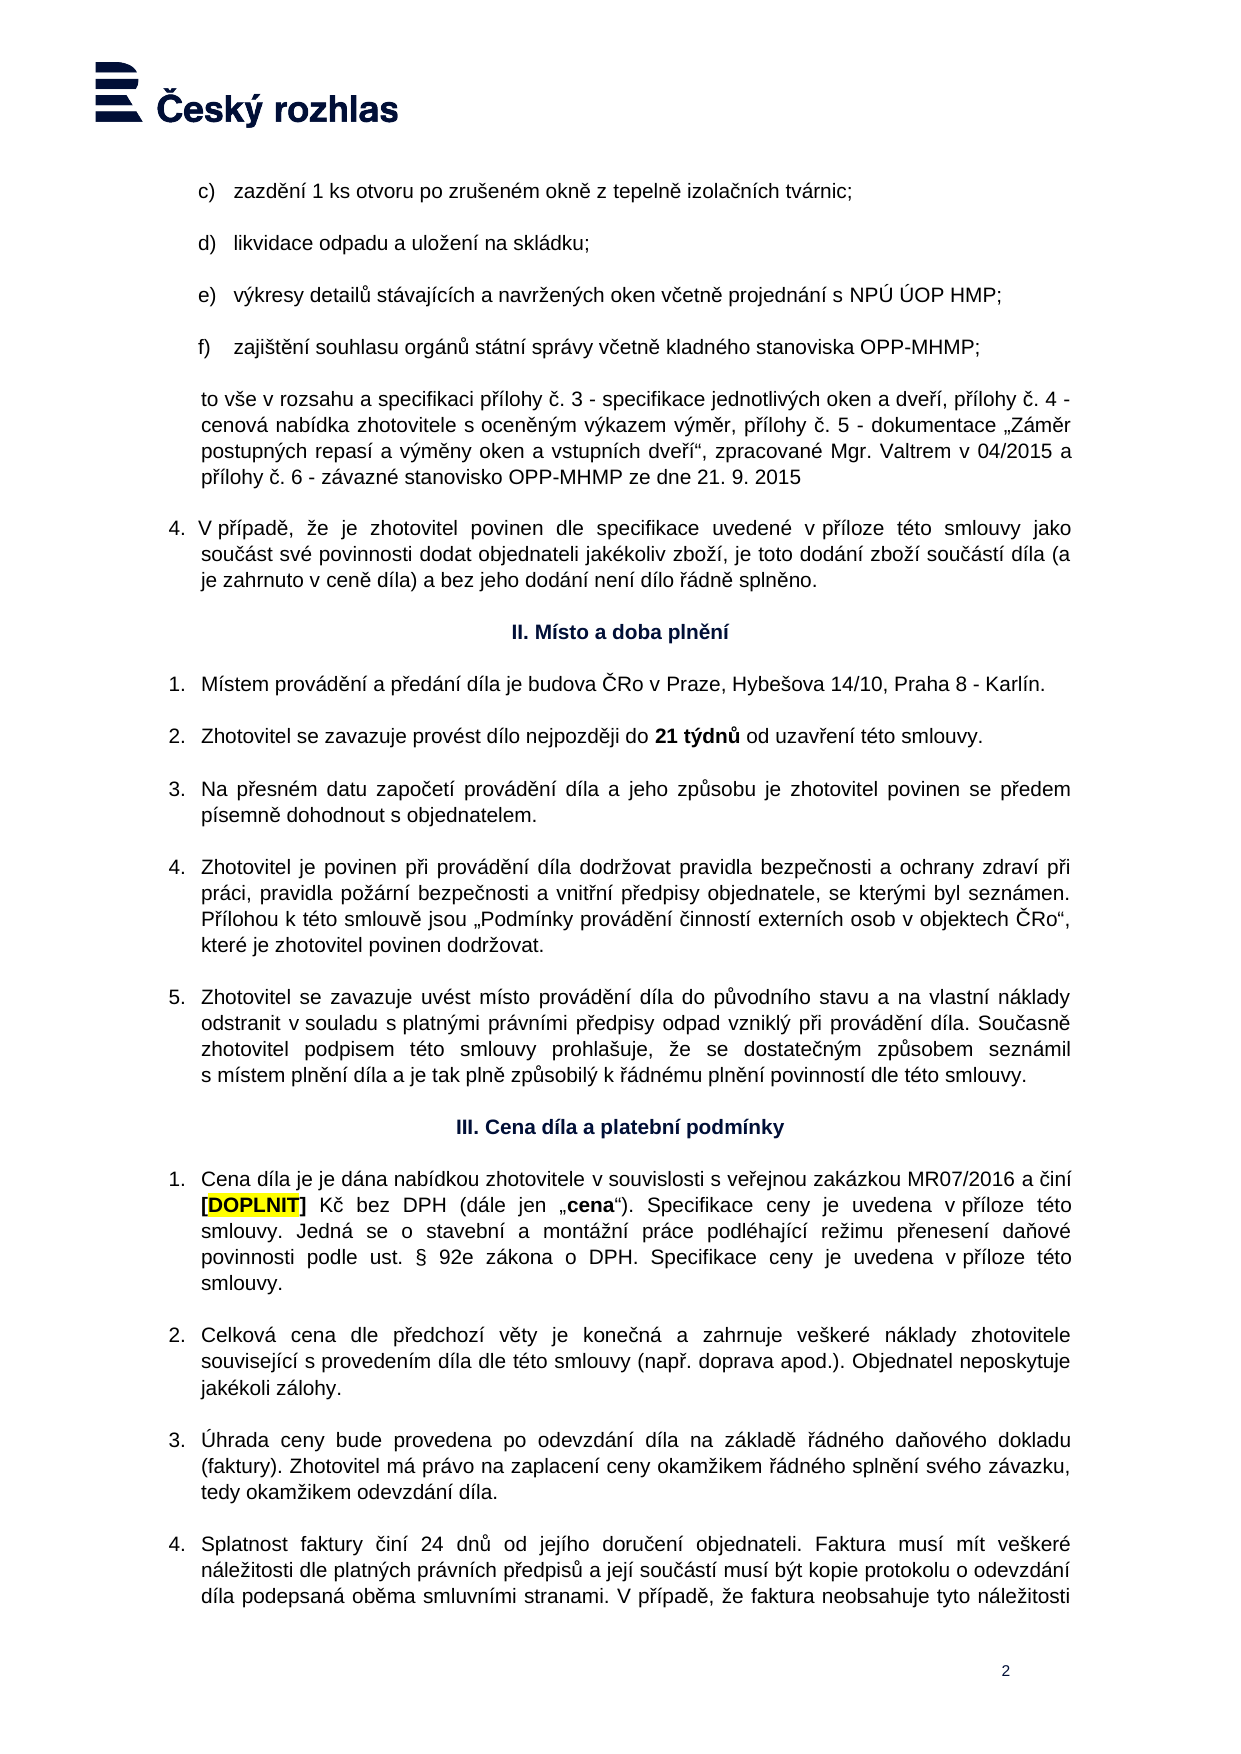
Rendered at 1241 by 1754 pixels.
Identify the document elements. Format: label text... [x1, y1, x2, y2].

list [168, 1530, 1072, 1608]
list Zhotovitel se zavazuje uvést místo provádění díla do původního stavu a na vlastní náklady odstranit v souladu s platnými právními předpisy odpad vzniklý při provádění díla. Současně zhotovitel podpisem této smlouvy prohlašuje, že se dostatečným způsobem seznámil s místem plnění díla a je tak plně způsobilý k řádnému plnění povinností dle této smlouvy. [168, 983, 1072, 1088]
list likvidace odpadu a uložení na skládku; [198, 229, 1072, 255]
list V případě, že je zhotovitel povinen dle specifikace uvedené v příloze této smlouvy jako součást své povinnosti dodat objednateli jakékoliv zboží, je toto dodání zboží součástí díla (a je zahrnuto v ceně díla) a bez jeho dodání není dílo řádně splněno. [168, 515, 1072, 593]
picture [95, 62, 398, 128]
list to vše v rozsahu a specifikaci přílohy č. 3 - specifikace jednotlivých oken a dveří, přílohy č. 4 - cenová nabídka zhotovitele s oceněným výkazem výměr, přílohy č. 5 - dokumentace „Záměr postupných repasí a výměny oken a vstupních dveří“, zpracované Mgr. Valtrem v 04/2015 a přílohy č. 6 - závazné stanovisko OPP-MHMP ze dne 21. 9. 2015 [201, 386, 1072, 490]
list Na přesném datu započetí provádění díla a jeho způsobu je zhotovitel povinen se předem písemně dohodnout s objednatelem. [168, 775, 1072, 827]
list zajištění souhlasu orgánů státní správy včetně kladného stanoviska OPP-MHMP; [198, 333, 1072, 359]
list Cena díla je je dána nabídkou zhotovitele v souvislosti s veřejnou zakázkou MR07/2016 a činí [DOPLNIT] Kč bez DPH (dále jen „cena“). Specifikace ceny je uvedena v příloze této smlouvy. Jedná se o stavební a montážní práce podléhající režimu přenesení daňové povinnosti podle ust. § 92e zákona o DPH. Specifikace ceny je uvedena v příloze této smlouvy. [168, 1166, 1072, 1296]
subtitle Cena díla a platební podmínky [168, 1114, 1072, 1140]
list výkresy detailů stávajících a navržených oken včetně projednání s NPÚ ÚOP HMP; [198, 281, 1072, 307]
list Zhotovitel je povinen při provádění díla dodržovat pravidla bezpečnosti a ochrany zdraví při práci, pravidla požární bezpečnosti a vnitřní předpisy objednatele, se kterými byl seznámen. Přílohou k této smlouvě jsou „Podmínky provádění činností externích osob v objektech ČRo“, které je zhotovitel povinen dodržovat. [168, 853, 1072, 957]
list Místem provádění a předání díla je budova ČRo v Praze, Hybešova 14/10, Praha 8 - Karlín. [168, 671, 1072, 697]
list Úhrada ceny bude provedena po odevzdání díla na základě řádného daňového dokladu (faktury). Zhotovitel má právo na zaplacení ceny okamžikem řádného splnění svého závazku, tedy okamžikem odevzdání díla. [168, 1426, 1072, 1504]
list Celková cena dle předchozí věty je konečná a zahrnuje veškeré náklady zhotovitele související s provedením díla dle této smlouvy (např. doprava apod.). Objednatel neposkytuje jakékoli zálohy. [168, 1322, 1072, 1400]
list Zhotovitel se zavazuje provést dílo nejpozději do 21 týdnů od uzavření této smlouvy. [168, 723, 1072, 749]
list zazdění 1 ks otvoru po zrušeném okně z tepelně izolačních tvárnic; [198, 177, 1072, 203]
subtitle Místo a doba plnění [168, 619, 1072, 645]
